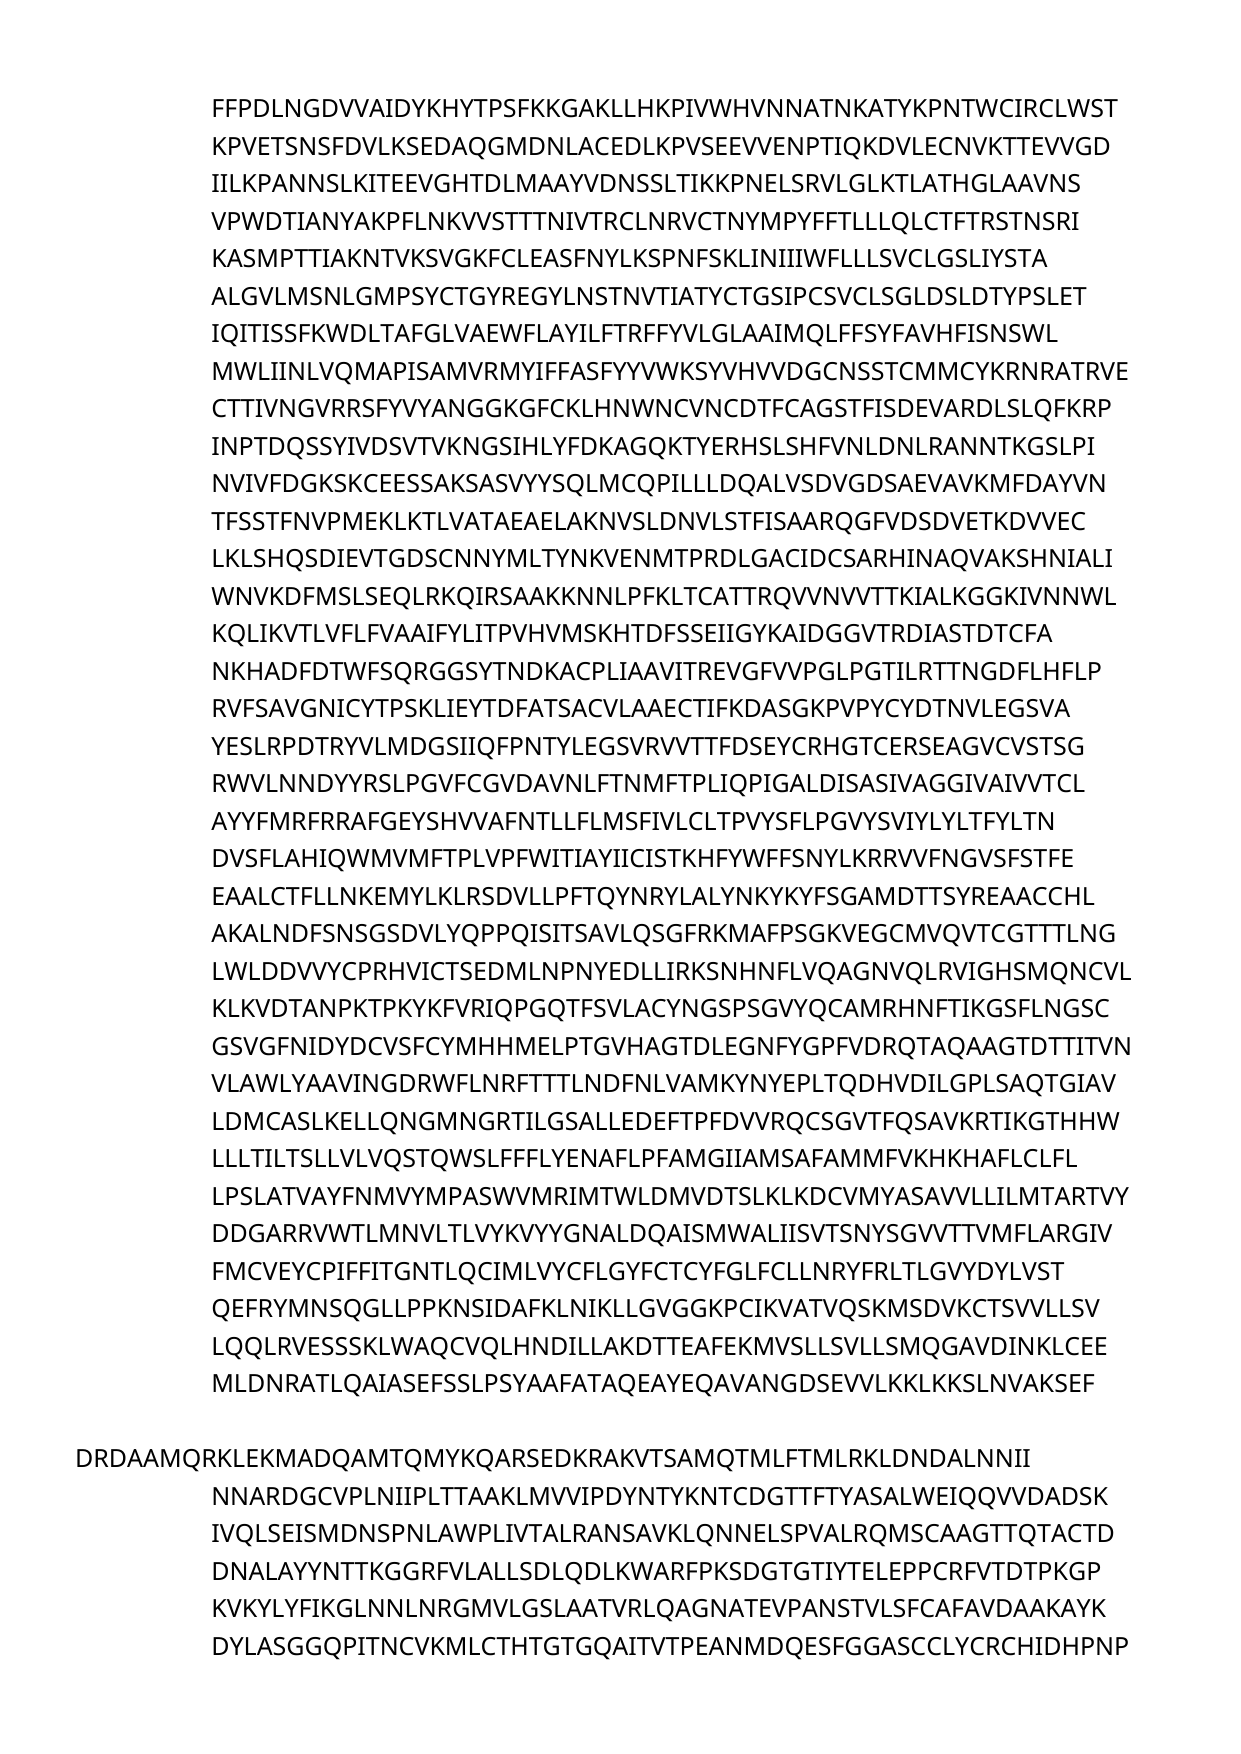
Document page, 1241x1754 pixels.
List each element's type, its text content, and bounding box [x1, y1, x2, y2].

text IQITISSFKWDLTAFGLVAEWFLAYILFTRFFYVLGLAAIMQLFFSYFAVHFISNSWL [75, 314, 1165, 352]
text DVSFLAHIQWMVMFTPLVPFWITIAYIICISTKHFYWFFSNYLKRRVVFNGVSFSTFE [75, 839, 1165, 877]
text KVKYLYFIKGLNNLNRGMVLGSLAATVRLQAGNATEVPANSTVLSFCAFAVDAAKAYK [75, 1589, 1165, 1627]
text RWVLNNDYYRSLPGVFCGVDAVNLFTNMFTPLIQPIGALDISASIVAGGIVAIVVTCL [75, 764, 1165, 802]
text LLLTILTSLLVLVQSTQWSLFFFLYENAFLPFAMGIIAMSAFAMMFVKHKHAFLCLFL [75, 1139, 1165, 1177]
text QEFRYMNSQGLLPPKNSIDAFKLNIKLLGVGGKPCIKVATVQSKMSDVKCTSVVLLSV [75, 1289, 1165, 1327]
text DYLASGGQPITNCVKMLCTHTGTGQAITVTPEANMDQESFGGASCCLYCRCHIDHPNP [75, 1627, 1165, 1664]
text IILKPANNSLKITEEVGHTDLMAAYVDNSSLTIKKPNELSRVLGLKTLATHGLAAVNS [75, 164, 1165, 202]
text VLAWLYAAVINGDRWFLNRFTTTLNDFNLVAMKYNYEPLTQDHVDILGPLSAQTGIAV [75, 1064, 1165, 1102]
text KLKVDTANPKTPKYKFVRIQPGQTFSVLACYNGSPSGVYQCAMRHNFTIKGSFLNGSC [75, 989, 1165, 1027]
text YESLRPDTRYVLMDGSIIQFPNTYLEGSVRVVTTFDSEYCRHGTCERSEAGVCVSTSG [75, 727, 1165, 764]
text RVFSAVGNICYTPSKLIEYTDFATSACVLAAECTIFKDASGKPVPYCYDTNVLEGSVA [75, 689, 1165, 727]
text LKLSHQSDIEVTGDSCNNYMLTYNKVENMTPRDLGACIDCSARHINAQVAKSHNIALI [75, 539, 1165, 577]
text NNARDGCVPLNIIPLTTAAKLMVVIPDYNTYKNTCDGTTFTYASALWEIQQVVDADSK [75, 1477, 1165, 1514]
text FMCVEYCPIFFITGNTLQCIMLVYCFLGYFCTCYFGLFCLLNRYFRLTLGVYDYLVST [75, 1252, 1165, 1289]
text FFPDLNGDVVAIDYKHYTPSFKKGAKLLHKPIVWHVNNATNKATYKPNTWCIRCLWST [75, 89, 1165, 127]
text DNALAYYNTTKGGRFVLALLSDLQDLKWARFPKSDGTGTIYTELEPPCRFVTDTPKGP [75, 1552, 1165, 1589]
text LDMCASLKELLQNGMNGRTILGSALLEDEFTPFDVVRQCSGVTFQSAVKRTIKGTHHW [75, 1102, 1165, 1139]
text LWLDDVVYCPRHVICTSEDMLNPNYEDLLIRKSNHNFLVQAGNVQLRVIGHSMQNCVL [75, 952, 1165, 989]
text KPVETSNSFDVLKSEDAQGMDNLACEDLKPVSEEVVENPTIQKDVLECNVKTTEVVGD [75, 127, 1165, 164]
text ALGVLMSNLGMPSYCTGYREGYLNSTNVTIATYCTGSIPCSVCLSGLDSLDTYPSLET [75, 277, 1165, 314]
text NVIVFDGKSKCEESSAKSASVYYSQLMCQPILLLDQALVSDVGDSAEVAVKMFDAYVN [75, 464, 1165, 502]
text CTTIVNGVRRSFYVYANGGKGFCKLHNWNCVNCDTFCAGSTFISDEVARDLSLQFKRP [75, 389, 1165, 427]
text AYYFMRFRRAFGEYSHVVAFNTLLFLMSFIVLCLTPVYSFLPGVYSVIYLYLTFYLTN [75, 802, 1165, 839]
text MLDNRATLQAIASEFSSLPSYAAFATAQEAYEQAVANGDSEVVLKKLKKSLNVAKSEF [75, 1364, 1165, 1402]
text INPTDQSSYIVDSVTVKNGSIHLYFDKAGQKTYERHSLSHFVNLDNLRANNTKGSLPI [75, 427, 1165, 464]
text DDGARRVWTLMNVLTLVYKVYYGNALDQAISMWALIISVTSNYSGVVTTVMFLARGIV [75, 1214, 1165, 1252]
text KQLIKVTLVFLFVAAIFYLITPVHVMSKHTDFSSEIIGYKAIDGGVTRDIASTDTCFA [75, 614, 1165, 652]
text KASMPTTIAKNTVKSVGKFCLEASFNYLKSPNFSKLINIIIWFLLLSVCLGSLIYSTA [75, 239, 1165, 277]
text WNVKDFMSLSEQLRKQIRSAAKKNNLPFKLTCATTRQVVNVVTTKIALKGGKIVNNWL [75, 577, 1165, 614]
text GSVGFNIDYDCVSFCYMHHMELPTGVHAGTDLEGNFYGPFVDRQTAQAAGTDTTITVN [75, 1027, 1165, 1064]
text VPWDTIANYAKPFLNKVVSTTTNIVTRCLNRVCTNYMPYFFTLLLQLCTFTRSTNSRI [75, 202, 1165, 239]
text DRDAAMQRKLEKMADQAMTQMYKQARSEDKRAKVTSAMQTMLFTMLRKLDNDALNNII [75, 1402, 1165, 1477]
text IVQLSEISMDNSPNLAWPLIVTALRANSAVKLQNNELSPVALRQMSCAAGTTQTACTD [75, 1514, 1165, 1552]
text TFSSTFNVPMEKLKTLVATAEAELAKNVSLDNVLSTFISAARQGFVDSDVETKDVVEC [75, 502, 1165, 539]
text NKHADFDTWFSQRGGSYTNDKACPLIAAVITREVGFVVPGLPGTILRTTNGDFLHFLP [75, 652, 1165, 689]
text MWLIINLVQMAPISAMVRMYIFFASFYYVWKSYVHVVDGCNSSTCMMCYKRNRATRVE [75, 352, 1165, 389]
text EAALCTFLLNKEMYLKLRSDVLLPFTQYNRYLALYNKYKYFSGAMDTTSYREAACCHL [75, 877, 1165, 914]
text AKALNDFSNSGSDVLYQPPQISITSAVLQSGFRKMAFPSGKVEGCMVQVTCGTTTLNG [75, 914, 1165, 952]
text LPSLATVAYFNMVYMPASWVMRIMTWLDMVDTSLKLKDCVMYASAVVLLILMTARTVY [75, 1177, 1165, 1214]
text LQQLRVESSSKLWAQCVQLHNDILLAKDTTEAFEKMVSLLSVLLSMQGAVDINKLCEE [75, 1327, 1165, 1364]
